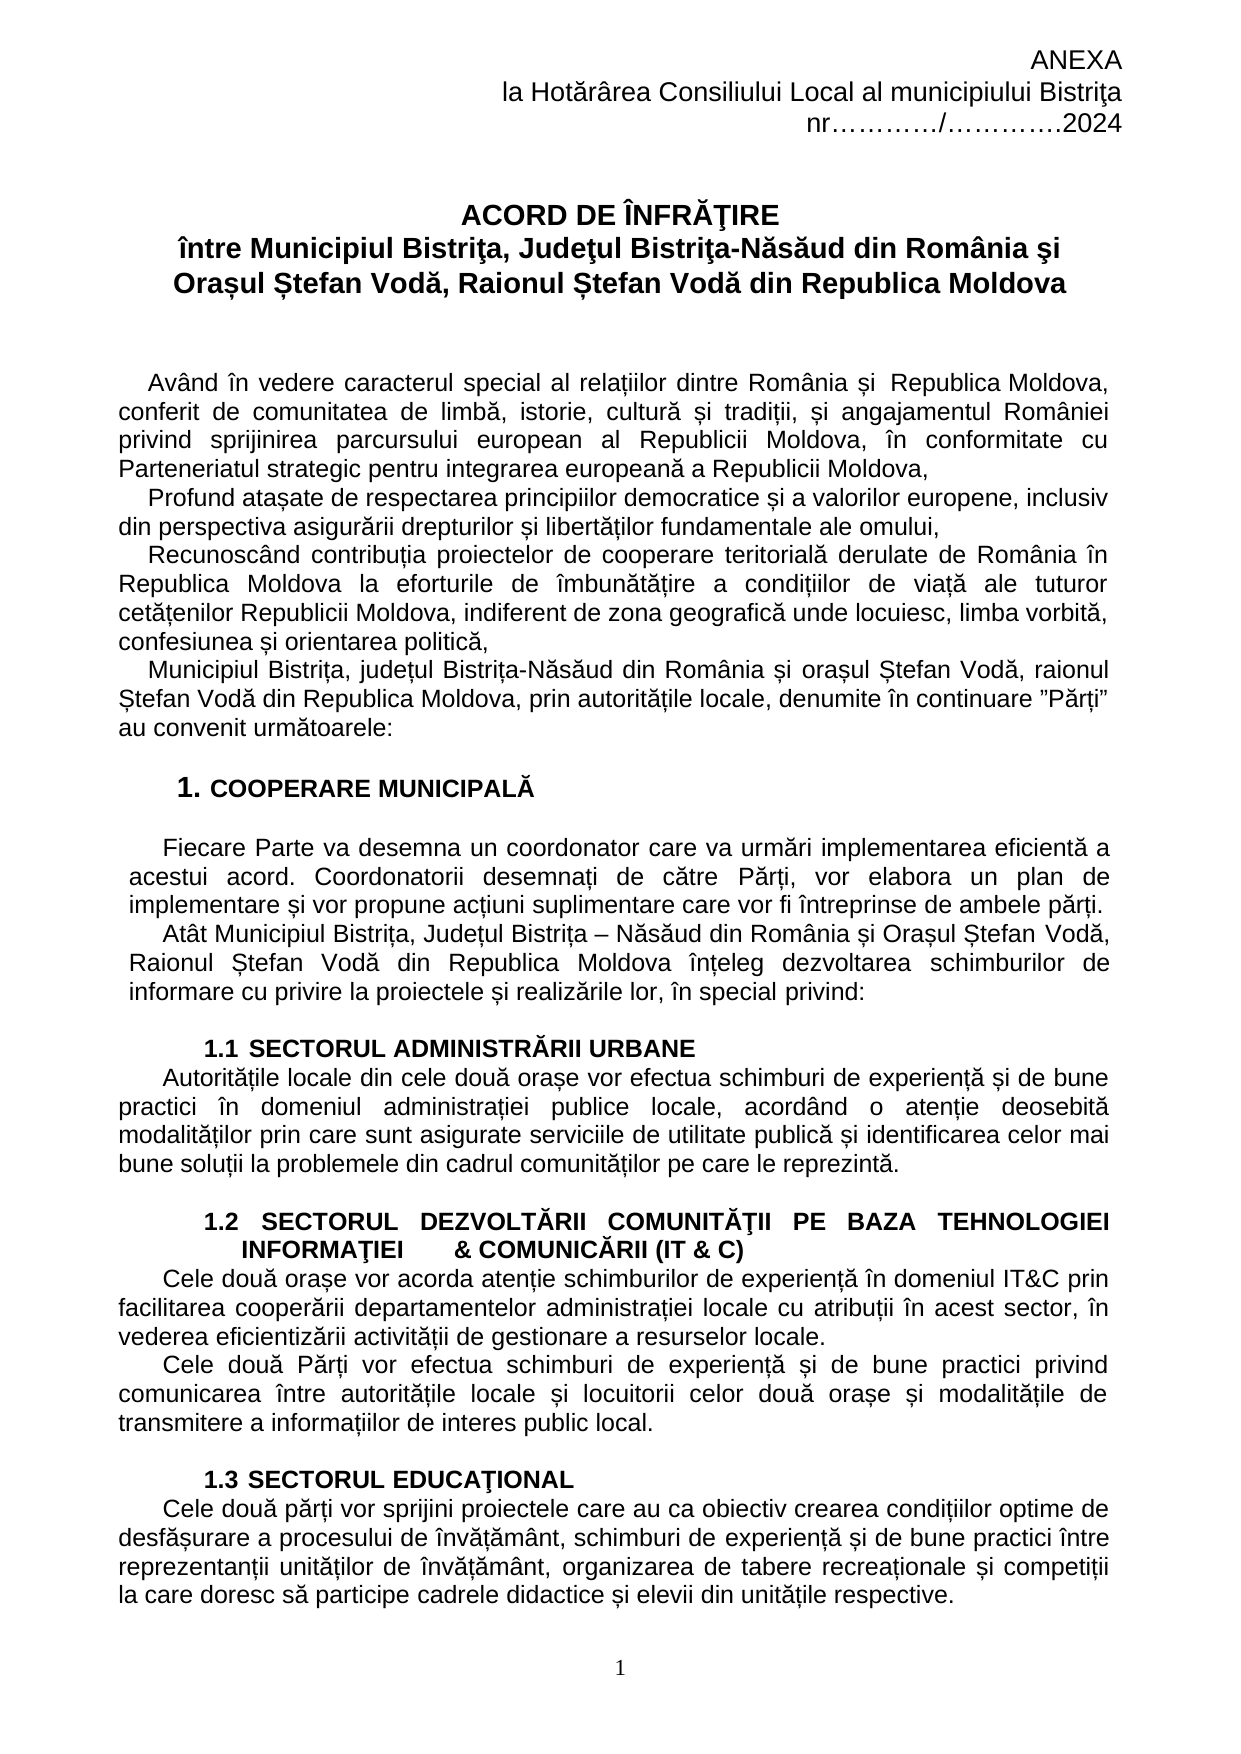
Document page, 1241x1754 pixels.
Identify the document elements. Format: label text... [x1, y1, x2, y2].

text ACORD DE ÎNFRĂŢIRE [118, 198, 1122, 232]
subtitle SECTORUL DEZVOLTĂRII COMUNITĂŢII PE BAZA TEHNOLOGIEI INFORMAŢIEI & COMUNICĂRII (IT & C) [204, 1206, 1110, 1264]
text Municipiul Bistrița, județul Bistrița-Năsăud din România și orașul Ștefan Vodă, raionul Ștefan Vodă din Republica Moldova, prin autoritățile locale, denumite în continuare ”Părți” au convenit următoarele: [118, 655, 1109, 742]
text Cele două părți vor sprijini proiectele care au ca obiectiv crearea condițiilor optime de desfășurare a procesului de învățământ, schimburi de experiență și de bune practici între reprezentanții unităților de învățământ, organizarea de tabere recreaționale și competiții la care doresc să participe cadrele didactice și elevii din unitățile respective. [118, 1494, 1110, 1609]
text Având în vedere caracterul special al relațiilor dintre România și Republica Moldova, conferit de comunitatea de limbă, istorie, cultură și tradiții, și angajamentul României privind sprijinirea parcursului european al Republicii Moldova, în conformitate cu Parteneriatul strategic pentru integrarea europeană a Republicii Moldova, [118, 368, 1110, 483]
text Cele două orașe vor acorda atenție schimburilor de experiență în domeniul IT&C prin facilitarea cooperării departamentelor administrației locale cu atribuții în acest sector, în vederea eficientizării activității de gestionare a resurselor locale. [118, 1264, 1110, 1350]
subtitle SECTORUL EDUCAŢIONAL [203, 1465, 1122, 1494]
text Recunoscând contribuția proiectelor de cooperare teritorială derulate de România în Republica Moldova la eforturile de îmbunătățire a condițiilor de viață ale tuturor cetățenilor Republicii Moldova, indiferent de zona geografică unde locuiesc, limba vorbită, confesiunea și orientarea politică, [118, 540, 1109, 655]
text între Municipiul Bistriţa, Judeţul Bistriţa-Năsăud din România şi [118, 232, 1122, 265]
text Fiecare Parte va desemna un coordonator care va urmări implementarea eficientă a acestui acord. Coordonatorii desemnați de către Părți, vor elabora un plan de implementare și vor propune acțiuni suplimentare care vor fi întreprinse de ambele părți. [129, 833, 1110, 919]
text Orașul Ștefan Vodă, Raionul Ștefan Vodă din Republica Moldova [118, 266, 1122, 299]
subtitle COOPERARE MUNICIPALĂ [177, 770, 1122, 804]
text Atât Municipiul Bistrița, Județul Bistrița – Năsăud din România și Orașul Ștefan Vodă, Raionul Ștefan Vodă din Republica Moldova înțeleg dezvoltarea schimburilor de informare cu privire la proiectele și realizările lor, în special privind: [129, 919, 1110, 1005]
subtitle SECTORUL ADMINISTRĂRII URBANE [203, 1034, 1122, 1063]
text Autoritățile locale din cele două orașe vor efectua schimburi de experiență și de bune practici în domeniul administrației publice locale, acordând o atenție deosebită modalităților prin care sunt asigurate serviciile de utilitate publică și identificarea celor mai bune soluții la problemele din cadrul comunităților pe care le reprezintă. [118, 1063, 1110, 1178]
text Cele două Părți vor efectua schimburi de experiență și de bune practici privind comunicarea între autoritățile locale și locuitorii celor două orașe și modalitățile de transmitere a informațiilor de interes public local. [118, 1350, 1110, 1436]
text Profund atașate de respectarea principiilor democratice și a valorilor europene, inclusiv din perspectiva asigurării drepturilor și libertăților fundamentale ale omului, [118, 483, 1110, 540]
